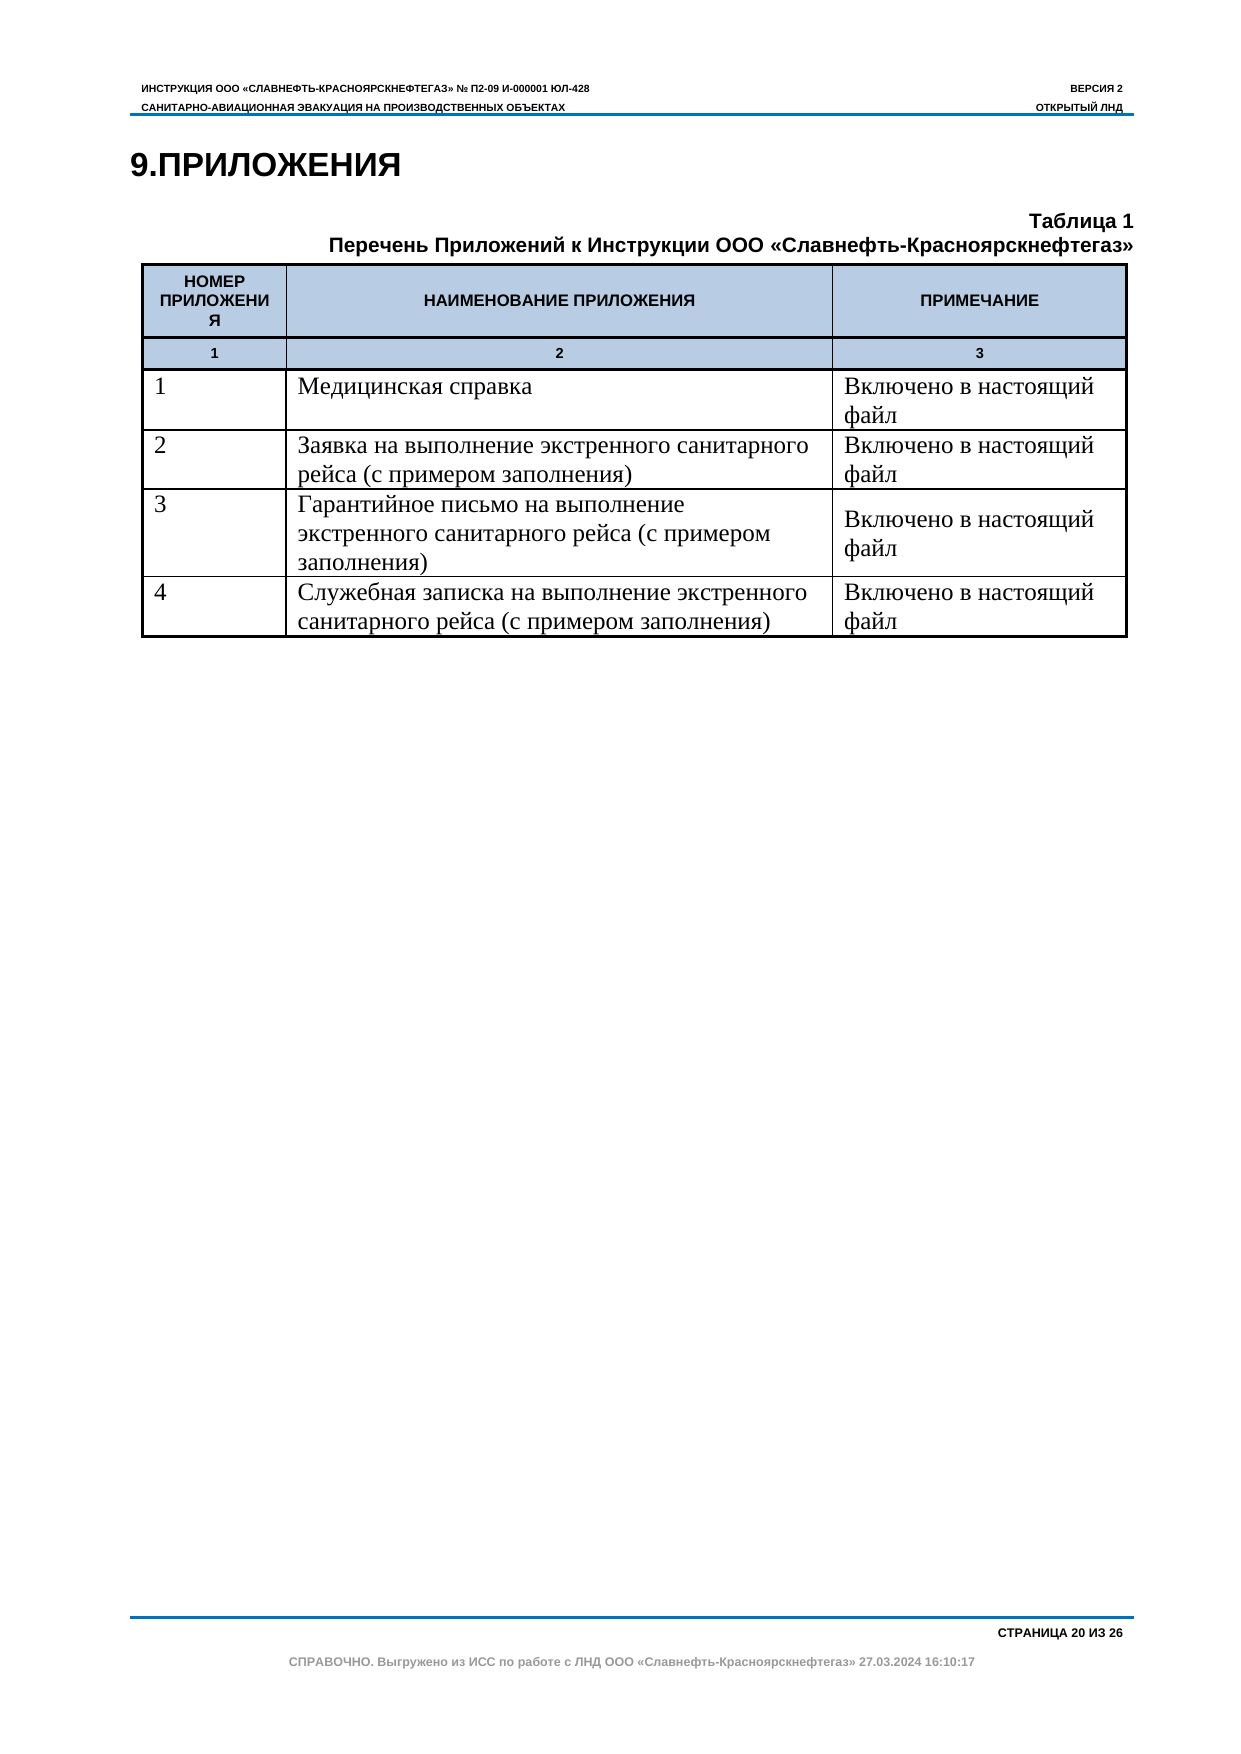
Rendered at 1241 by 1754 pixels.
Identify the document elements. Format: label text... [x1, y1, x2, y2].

table_cell Медицинская справка [287, 371, 832, 429]
table_cell 2 [144, 431, 285, 488]
table_cell Заявка на выполнение экстренного санитарного рейса (с примером заполнения) [287, 431, 832, 488]
table_header НАИМЕНОВАНИЕ ПРИЛОЖЕНИЯ [287, 266, 832, 336]
table_cell Служебная записка на выполнение экстренного санитарного рейса (с примером заполнения) [287, 577, 832, 635]
table_cell 4 [144, 577, 285, 635]
table_cell Включено в настоящий файл [833, 431, 1125, 488]
table_cell Включено в настоящий файл [833, 371, 1125, 429]
table_cell Включено в настоящий файл [833, 490, 1125, 576]
subtitle 9.ПРИЛОЖЕНИЯ [130, 145, 1134, 183]
table_cell Включено в настоящий файл [833, 577, 1125, 635]
text Перечень Приложений к Инструкции ООО «Славнефть-Красноярскнефтегаз» [130, 232, 1134, 256]
table_cell Гарантийное письмо на выполнение экстренного санитарного рейса (с примером заполнения) [287, 490, 832, 576]
table_header НОМЕР ПРИЛОЖЕНИЯ [144, 266, 286, 336]
table_cell 2 [287, 339, 832, 368]
table_cell 1 [144, 371, 285, 429]
text Таблица 1 [130, 208, 1134, 232]
table_cell 3 [833, 339, 1125, 368]
table_cell 3 [144, 490, 285, 576]
table_header ПРИМЕЧАНИЕ [833, 266, 1125, 336]
table_cell 1 [144, 339, 286, 368]
